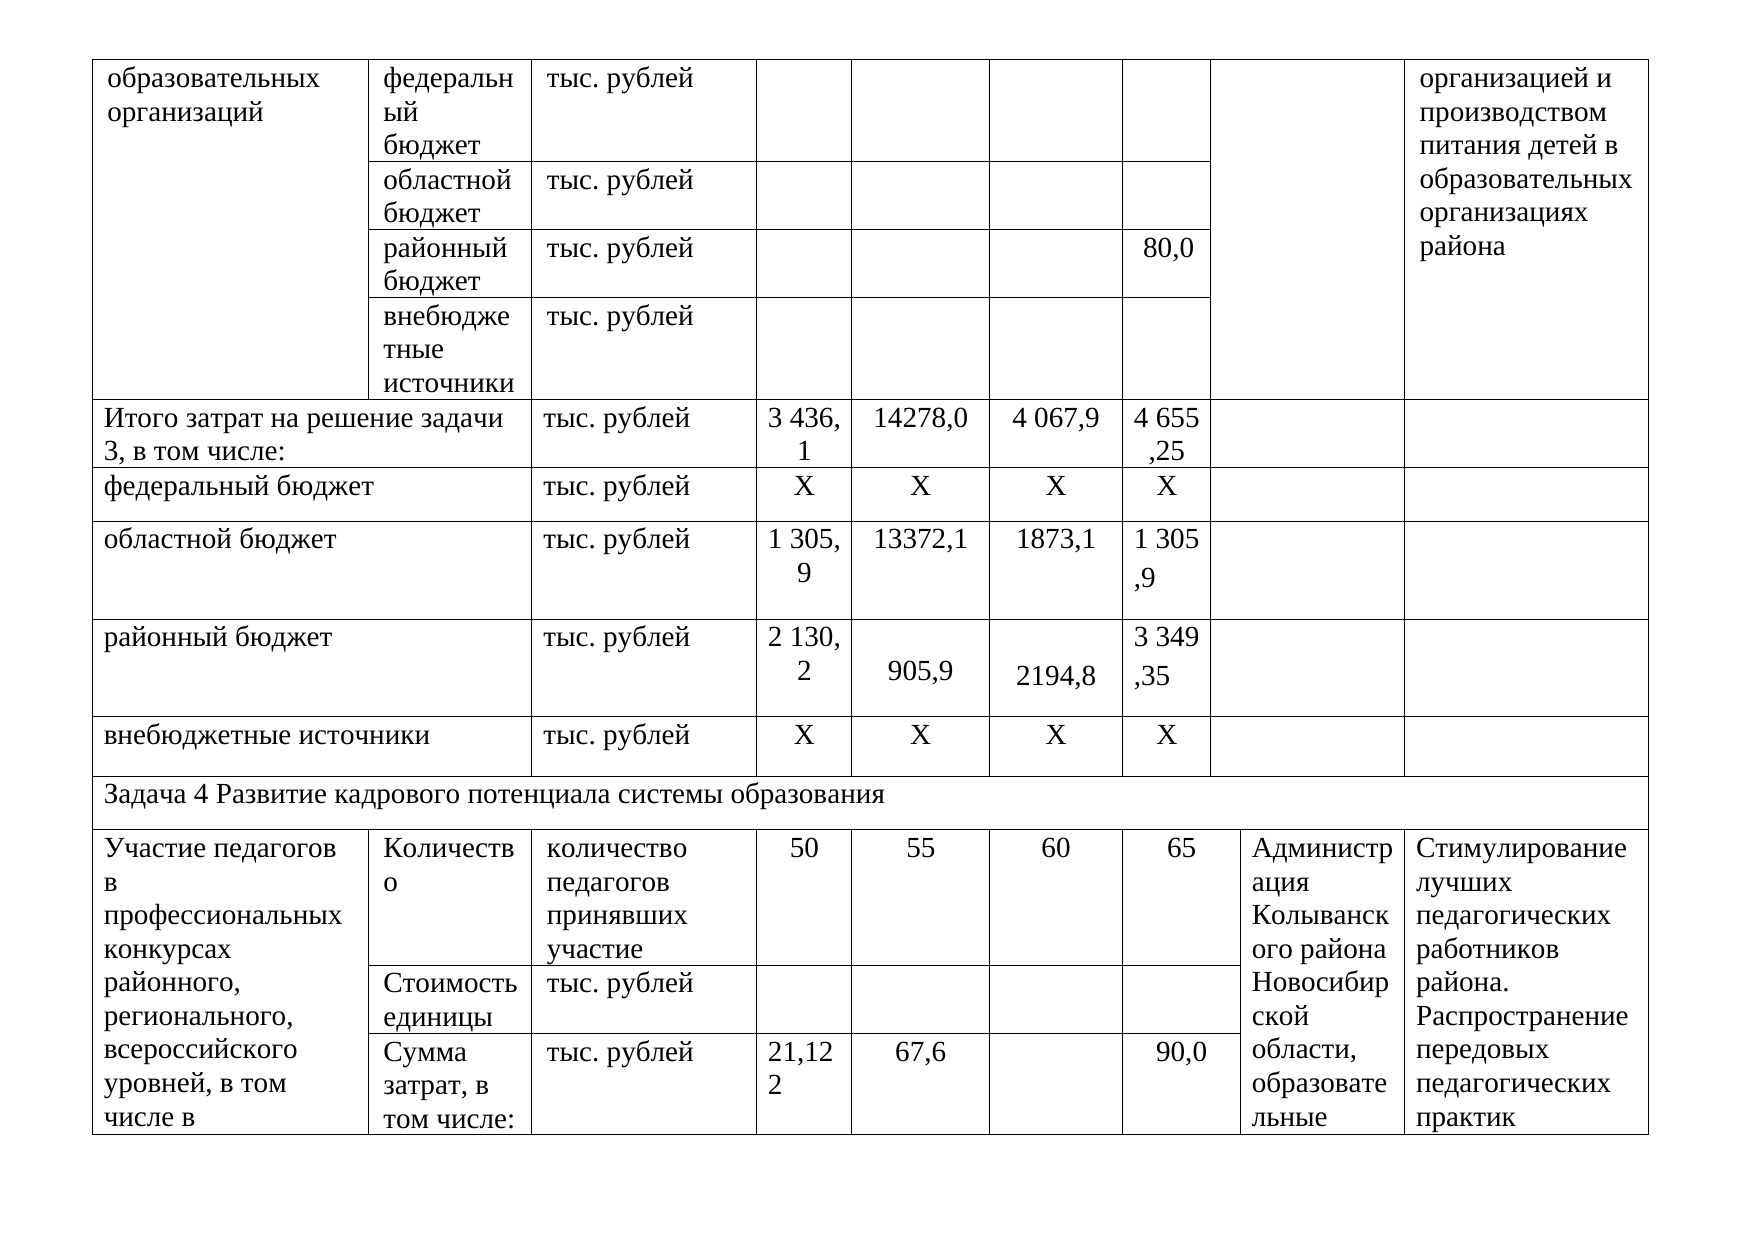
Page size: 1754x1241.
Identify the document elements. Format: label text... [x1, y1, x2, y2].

table_cell тыс. рублей [532, 400, 756, 467]
table_cell количество педагогов принявших участие [532, 830, 756, 964]
table_cell Участие педагогов в профессиональных конкурсах районного, регионального, всероссийского уровней, в том числе в муниципальных и областных этапах Всероссийских конкурсов «Учитель года», «Сердце отдаю детям», «Воспитатель года». [93, 830, 368, 1134]
table_cell X [757, 717, 851, 776]
table_cell тыс. рублей [532, 60, 756, 161]
table_cell [1211, 522, 1404, 618]
table_cell [1405, 522, 1648, 618]
table_cell внебюджетные источники [93, 717, 531, 776]
table_cell 2 130,2 [757, 620, 851, 716]
table_cell X [990, 468, 1122, 521]
table_cell Количество [369, 830, 531, 964]
table_cell X [990, 717, 1122, 776]
table_cell Администрация Колыванского района Новосибирской области, образовательные организации, МБУ ДО «Колыванский ДДТ» [1241, 830, 1404, 1134]
table_cell [1211, 717, 1404, 776]
table_cell [757, 230, 851, 297]
table_cell 60 [990, 830, 1122, 964]
table_cell 3 436,1 [757, 400, 851, 467]
table_cell 13372,1 [852, 522, 989, 618]
table_cell [757, 60, 851, 161]
table_cell [1405, 468, 1648, 521]
table_cell 1 305,9 [757, 522, 851, 618]
table_cell [1211, 620, 1404, 716]
table_cell Итого затрат на решение задачи 3, в том числе: [93, 400, 531, 467]
table_cell районный бюджет [93, 620, 531, 716]
table_cell областной бюджет [369, 162, 531, 229]
table_cell 67,6 [852, 1034, 989, 1134]
table_cell [852, 230, 989, 297]
table_cell 55 [852, 830, 989, 964]
table_cell [1123, 162, 1210, 229]
table_cell 14278,0 [852, 400, 989, 467]
table_cell [1211, 468, 1404, 521]
table_cell тыс. рублей [532, 298, 756, 399]
table_cell [1211, 400, 1404, 467]
table_cell федеральный бюджет [93, 468, 531, 521]
table_cell X [1123, 717, 1210, 776]
table_cell тыс. рублей [532, 468, 756, 521]
table_cell 80,0 [1123, 230, 1210, 297]
table_cell тыс. рублей [532, 620, 756, 716]
table_cell тыс. рублей [532, 717, 756, 776]
table_cell [990, 966, 1122, 1033]
table_cell районный бюджет [369, 230, 531, 297]
table_cell Задача 4 Развитие кадрового потенциала системы образования [93, 777, 1648, 829]
table_cell [990, 298, 1122, 399]
table_cell [990, 162, 1122, 229]
table_cell 50 [757, 830, 851, 964]
table_cell 4 067,9 [990, 400, 1122, 467]
table_cell [1123, 60, 1210, 161]
table_cell [852, 298, 989, 399]
table_cell [1405, 620, 1648, 716]
table_cell областной бюджет [93, 522, 531, 618]
table_cell тыс. рублей [532, 522, 756, 618]
table_cell 2194,8 [990, 620, 1122, 716]
table_cell 1873,1 [990, 522, 1122, 618]
table_cell [1123, 298, 1210, 399]
table_cell [1405, 717, 1648, 776]
table_cell Сумма затрат, в том числе: [369, 1034, 531, 1134]
table_cell 65 [1123, 830, 1240, 964]
table_cell [1123, 966, 1240, 1033]
table_cell тыс. рублей [532, 162, 756, 229]
table_cell [852, 60, 989, 161]
table_cell 90,0 [1123, 1034, 1240, 1134]
table_cell 3 349,35 [1123, 620, 1210, 716]
table_cell [757, 966, 851, 1033]
table_cell 905,9 [852, 620, 989, 716]
table_cell [1405, 400, 1648, 467]
table_cell 4 655,25 [1123, 400, 1210, 467]
table_cell 1 305,9 [1123, 522, 1210, 618]
table_cell [990, 230, 1122, 297]
table_cell X [1123, 468, 1210, 521]
table_cell тыс. рублей [532, 966, 756, 1033]
table_cell внебюджетные источники [369, 298, 531, 399]
table_cell 21,122 [757, 1034, 851, 1134]
table_cell [990, 1034, 1122, 1134]
table_cell [852, 966, 989, 1033]
table_cell [757, 298, 851, 399]
table_cell X [757, 468, 851, 521]
table_cell Стимулирование лучших педагогических работников района. Распространение передовых педагогических практик [1405, 830, 1648, 1134]
table_cell X [852, 717, 989, 776]
table_cell X [852, 468, 989, 521]
table_cell [990, 60, 1122, 161]
table_cell тыс. рублей [532, 1034, 756, 1134]
table_cell [757, 162, 851, 229]
table_cell Стоимость единицы [369, 966, 531, 1033]
table_cell федеральный бюджет [369, 60, 531, 161]
table_cell [852, 162, 989, 229]
table_cell тыс. рублей [532, 230, 756, 297]
